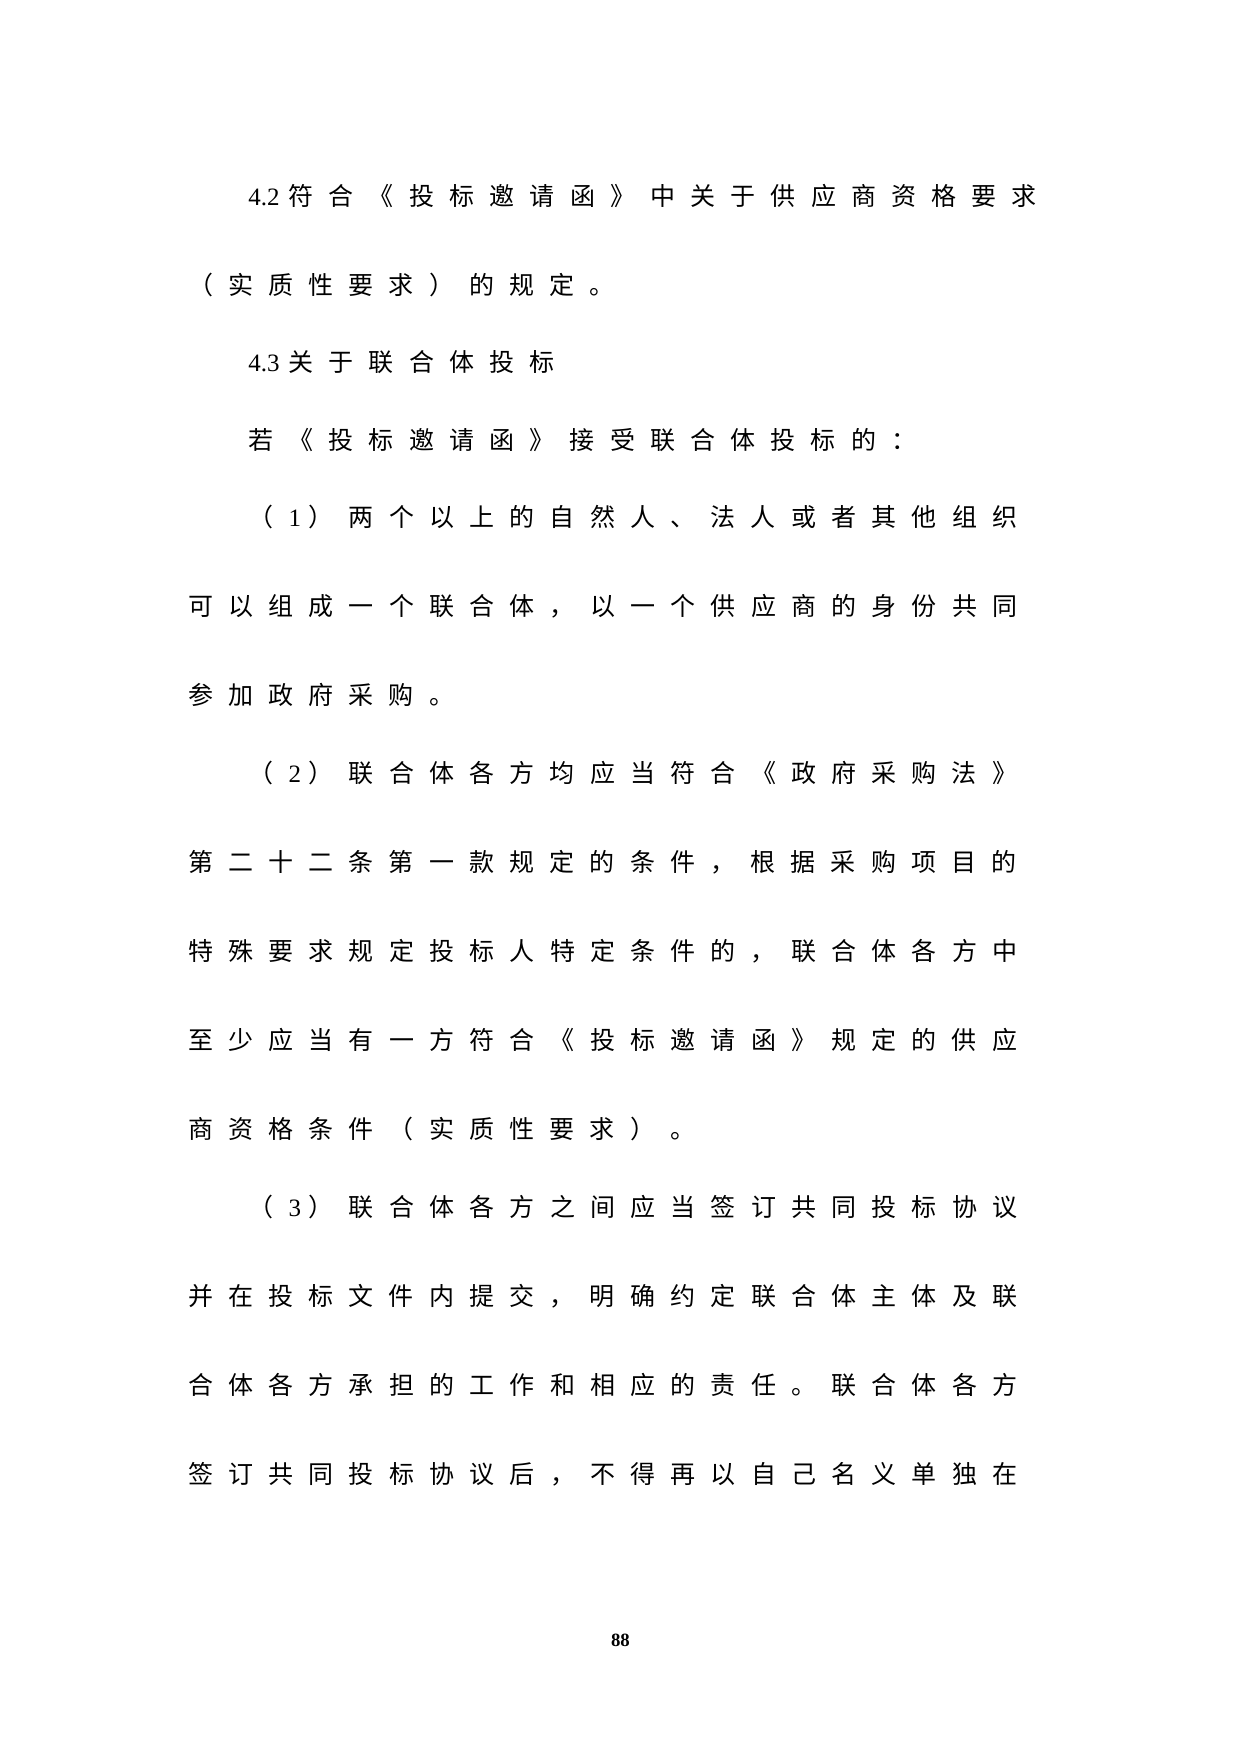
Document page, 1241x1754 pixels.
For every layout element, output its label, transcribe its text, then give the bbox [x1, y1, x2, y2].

text （2）联合体各方均应当符合《政府采购法》第二十二条第一款规定的条件，根据采购项目的特殊要求规定投标人特定条件的，联合体各方中至少应当有一方符合《投标邀请函》规定的供应商资格条件（实质性要求）。 [188, 742, 1052, 1157]
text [188, 1175, 1052, 1502]
text （1）两个以上的自然人、法人或者其他组织可以组成一个联合体，以一个供应商的身份共同参加政府采购。 [188, 486, 1052, 723]
text 4.3 关于联合体投标 [188, 331, 1052, 390]
text 若《投标邀请函》接受联合体投标的： [188, 408, 1052, 468]
text 4.2 符合《投标邀请函》中关于供应商资格要求（实质性要求）的规定。 [188, 164, 1052, 313]
